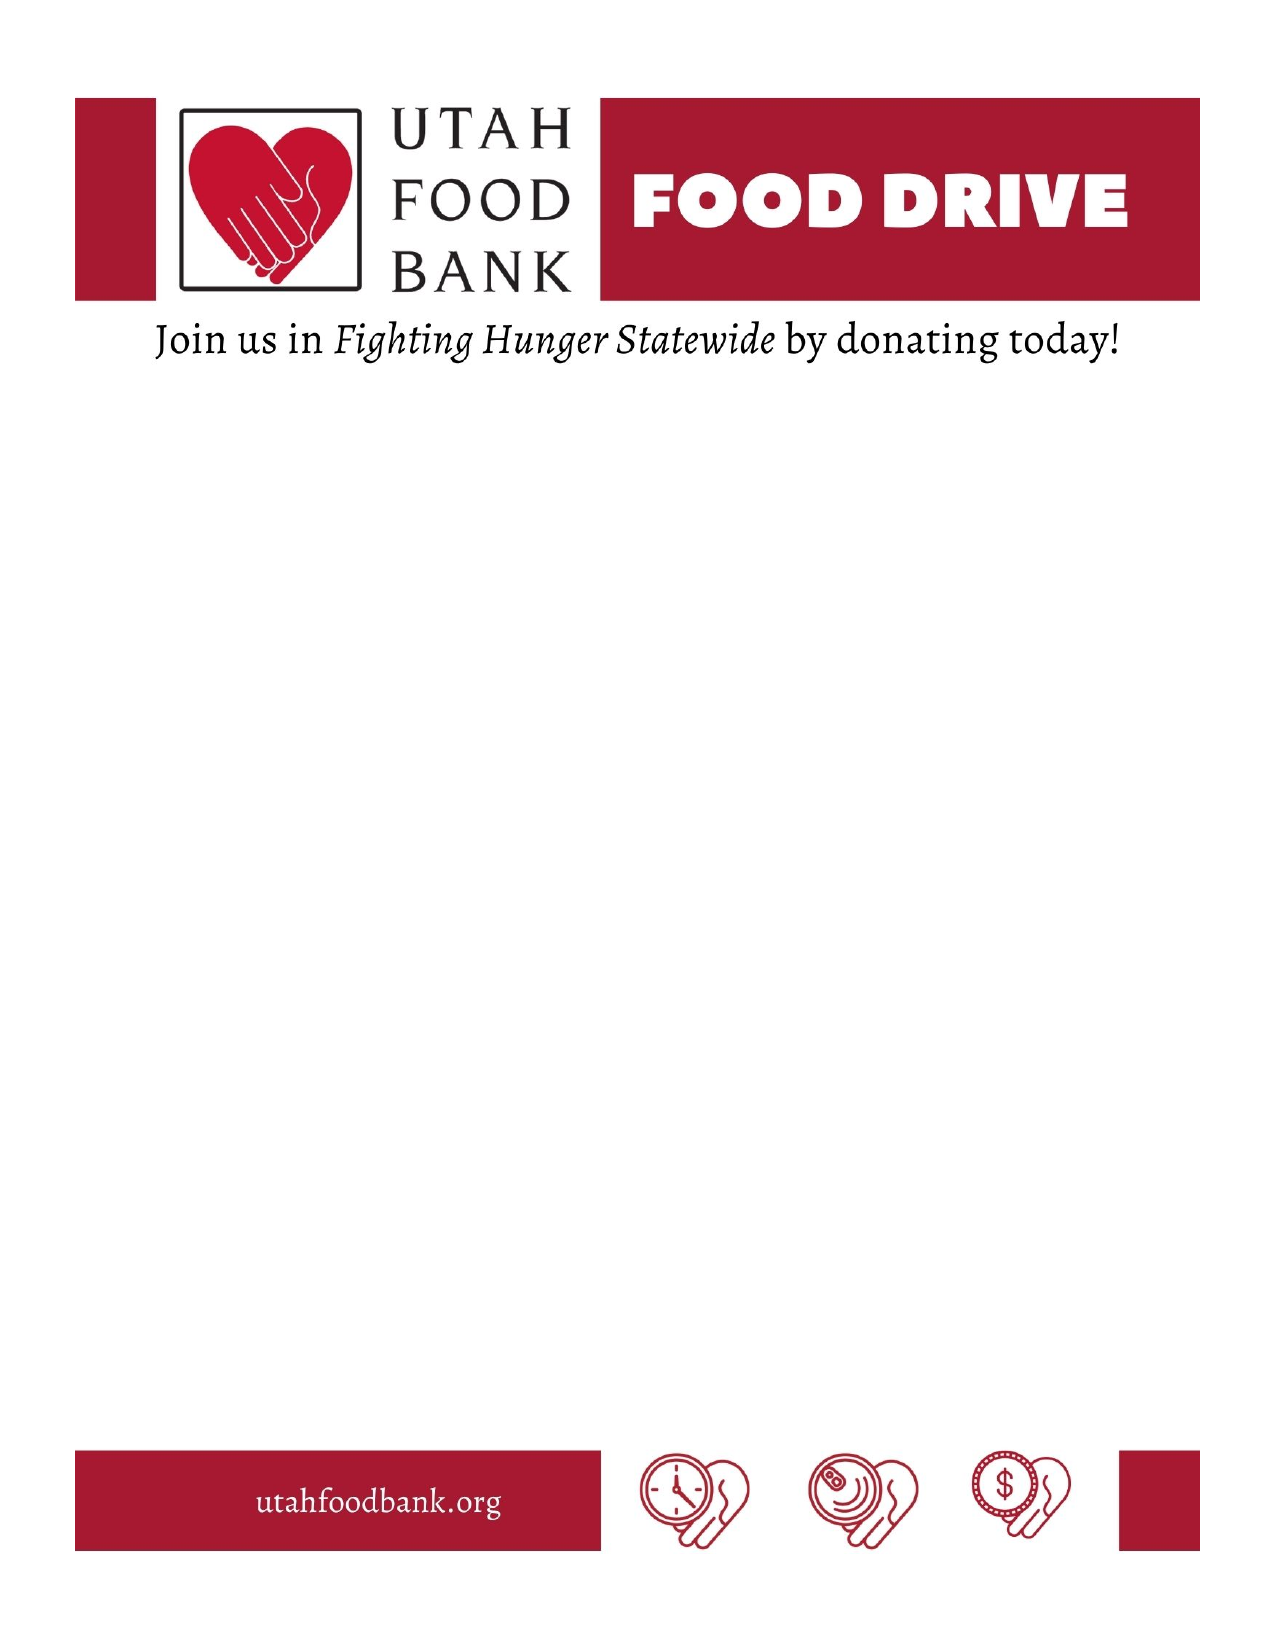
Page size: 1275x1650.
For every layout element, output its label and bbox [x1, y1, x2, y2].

picture [75, 96, 1200, 1554]
